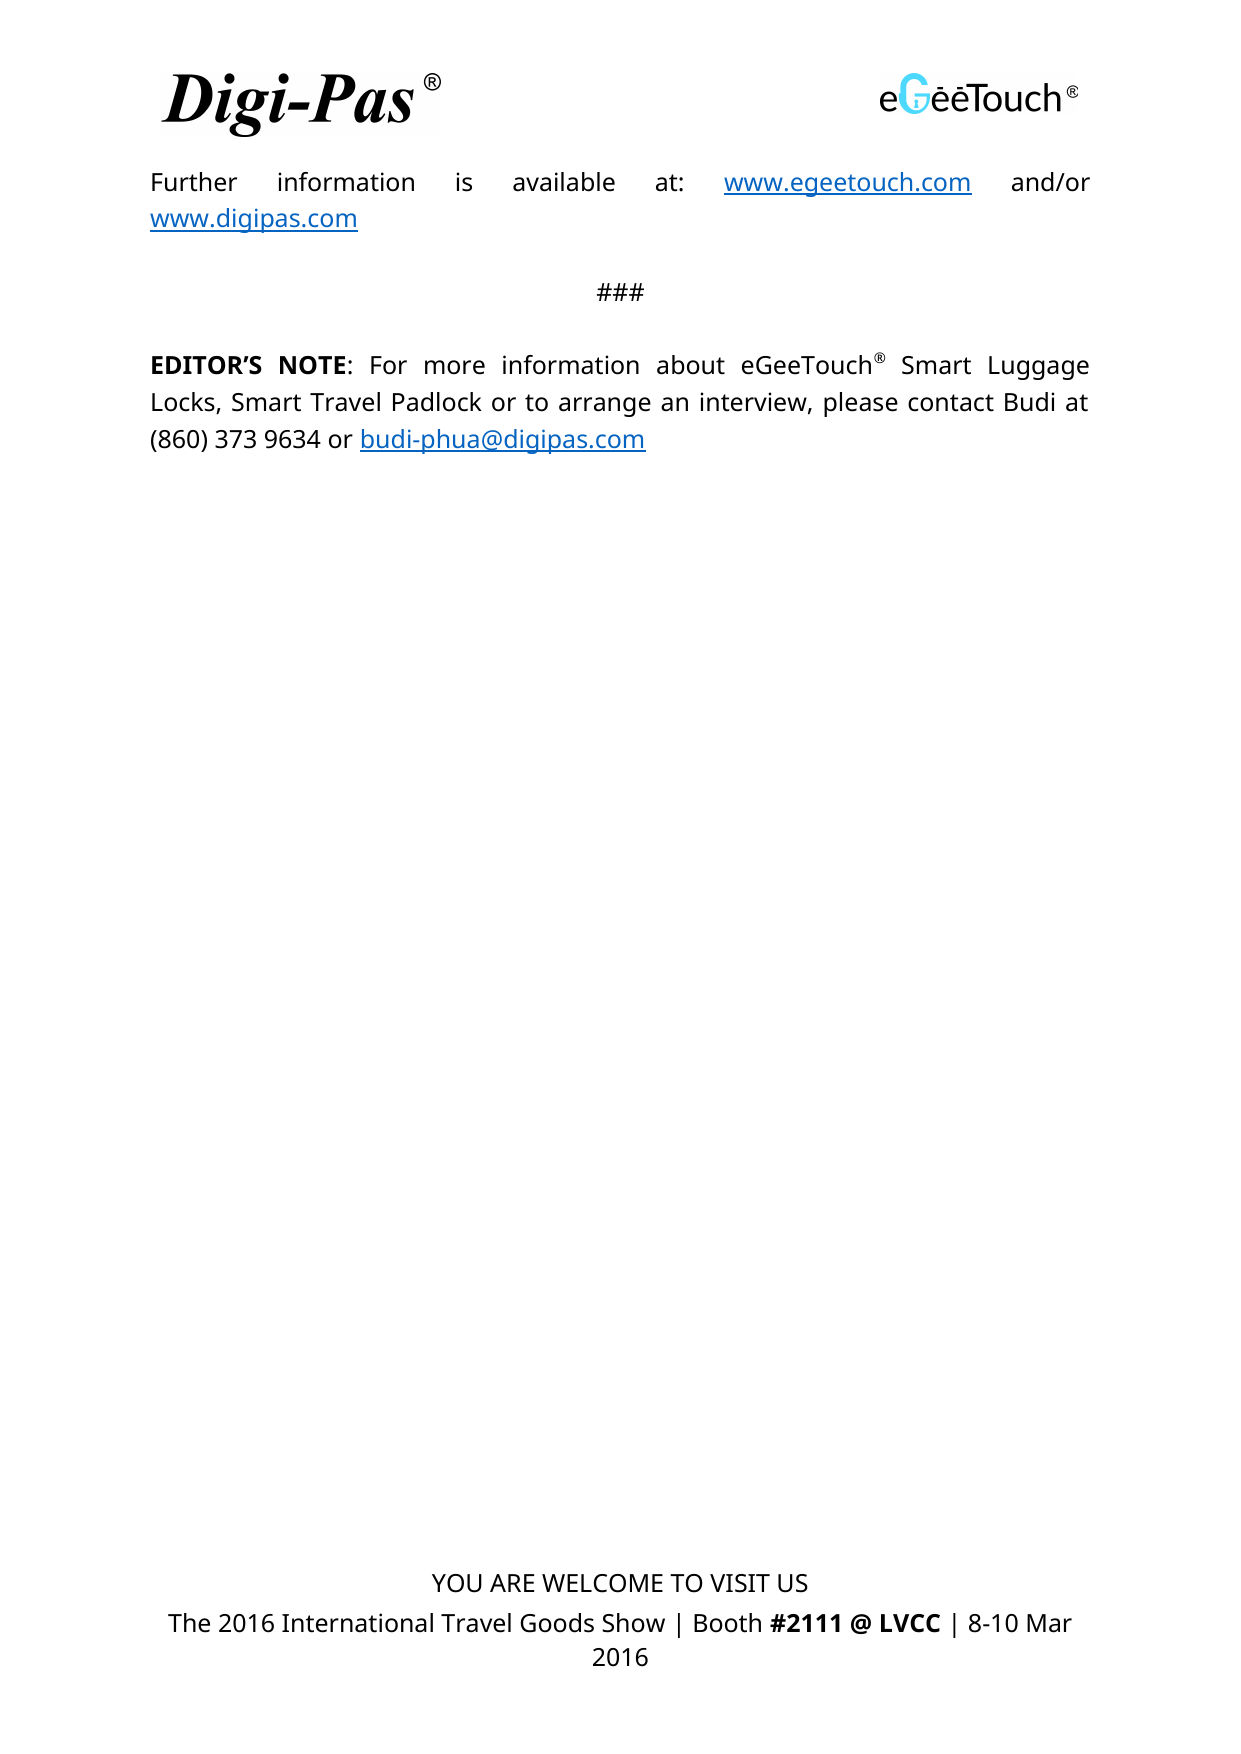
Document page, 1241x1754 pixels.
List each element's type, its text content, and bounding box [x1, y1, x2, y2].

picture [880, 73, 1078, 114]
picture [161, 73, 441, 137]
text Further information is available at: www.egeetouch.com and/or www.digipas.com [150, 164, 1090, 235]
text ### [150, 274, 1090, 308]
text EDITOR’S NOTE: For more information about eGeeTouch® Smart Luggage Locks, Smart Travel Padlock or to arrange an interview, please contact Budi at (860) 373 9634 or budi-phua@digipas.com [150, 348, 1090, 456]
